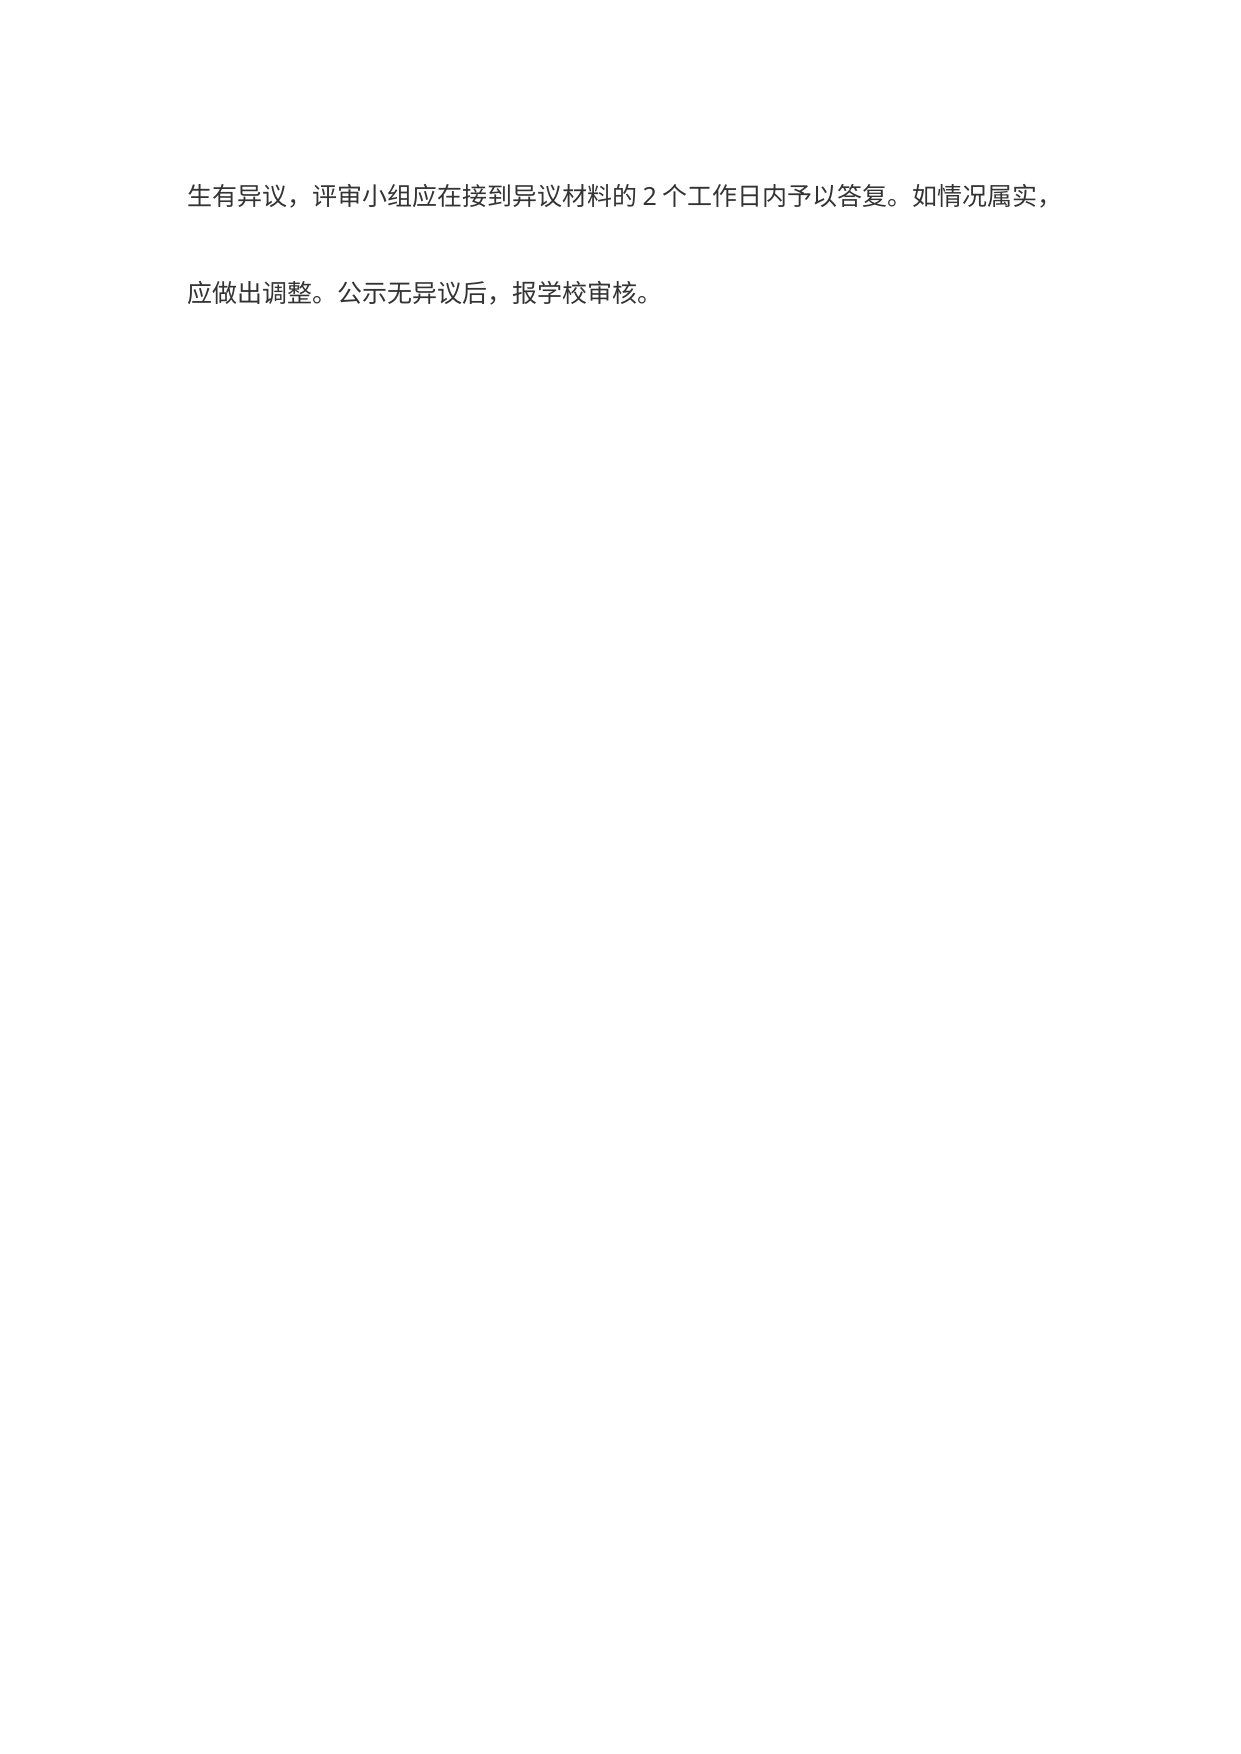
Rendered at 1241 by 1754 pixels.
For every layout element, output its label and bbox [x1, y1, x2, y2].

text [187, 162, 1053, 324]
